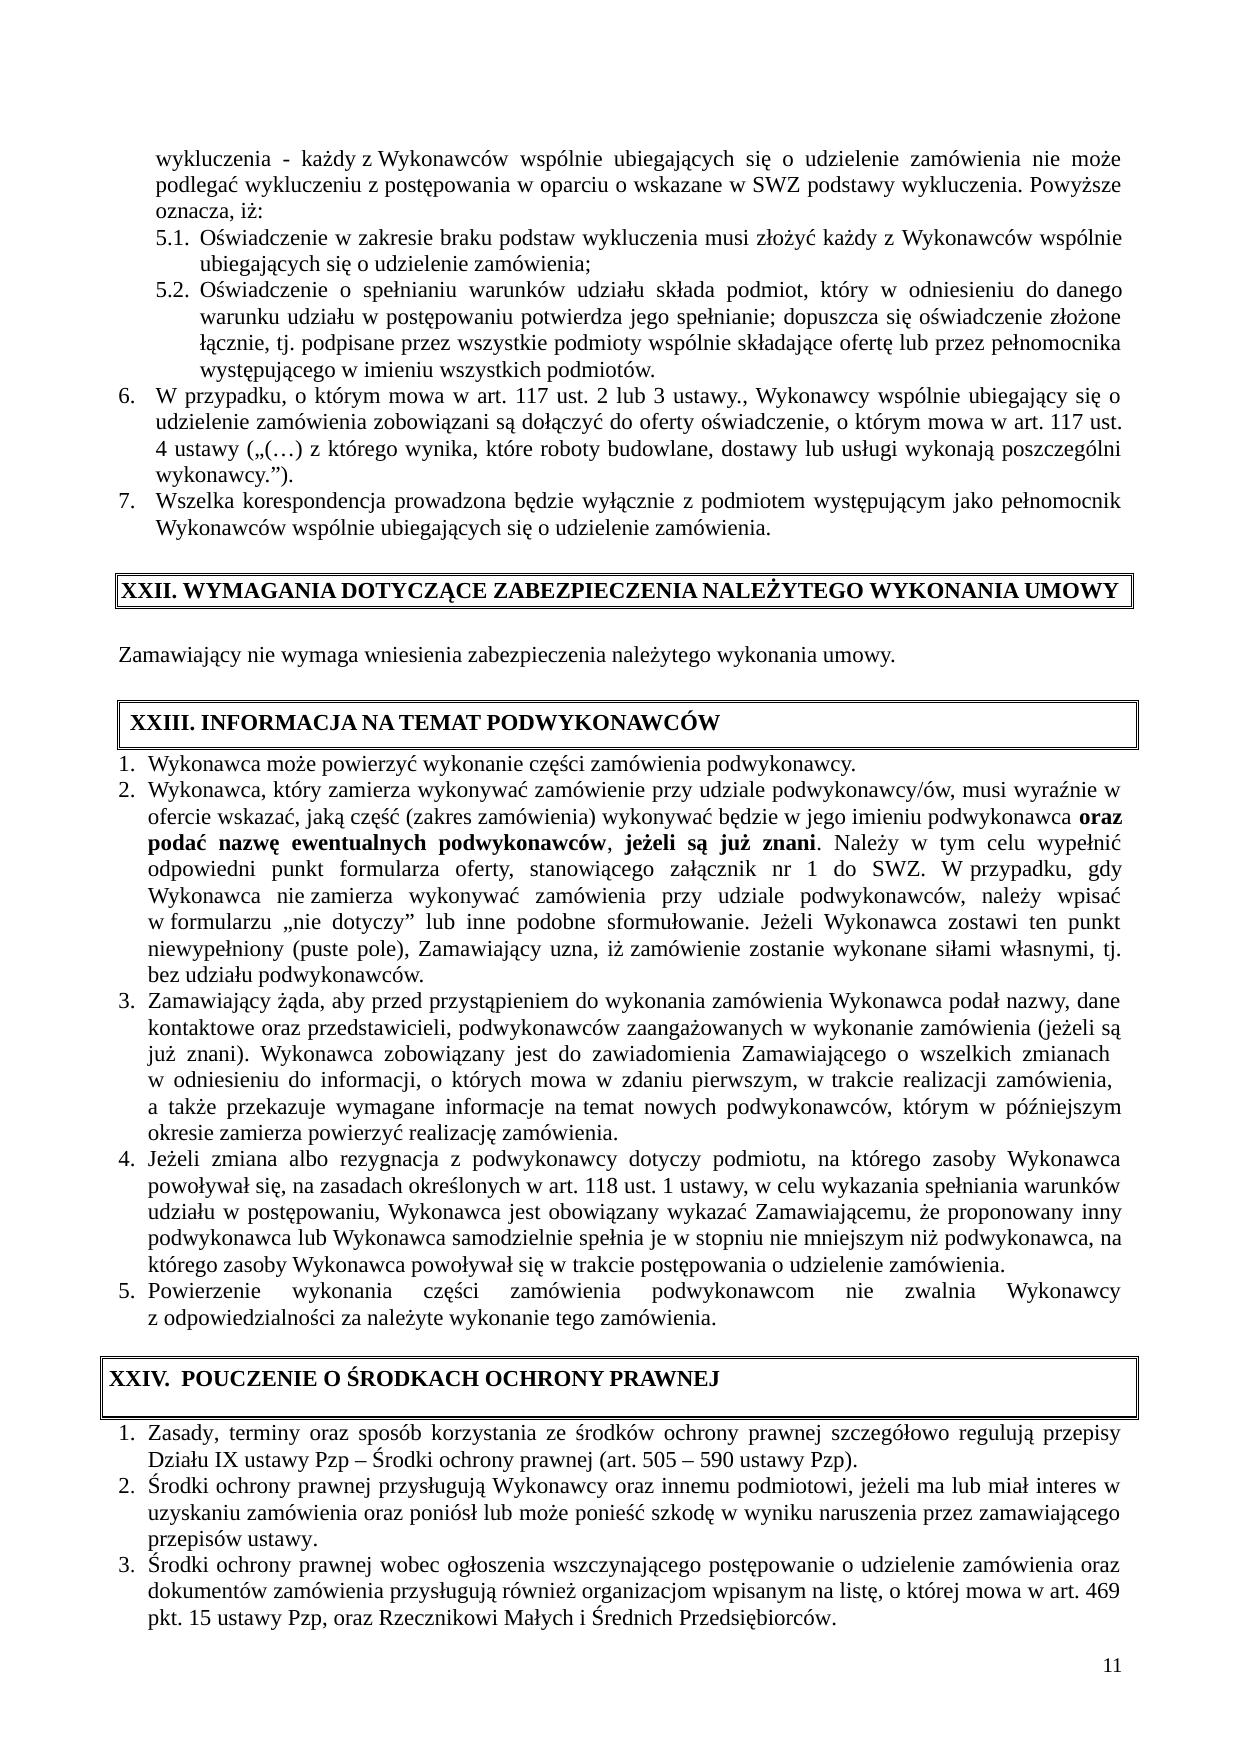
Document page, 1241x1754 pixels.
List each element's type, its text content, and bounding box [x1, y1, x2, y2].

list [118, 145, 1122, 224]
list Zamawiający żąda, aby przed przystąpieniem do wykonania zamówienia Wykonawca podał nazwy, dane kontaktowe oraz przedstawicieli, podwykonawców zaangażowanych w wykonanie zamówienia (jeżeli są już znani). Wykonawca zobowiązany jest do zawiadomienia Zamawiającego o wszelkich zmianach w odniesieniu do informacji, o których mowa w zdaniu pierwszym, w trakcie realizacji zamówienia, a także przekazuje wymagane informacje na temat nowych podwykonawców, którym w późniejszym okresie zamierza powierzyć realizację zamówienia. [118, 987, 1122, 1145]
list Zasady, terminy oraz sposób korzystania ze środków ochrony prawnej szczegółowo regulują przepisy Działu IX ustawy Pzp – Środki ochrony prawnej (art. 505 – 590 ustawy Pzp). [118, 1420, 1122, 1472]
list Oświadczenie o spełnianiu warunków udziału składa podmiot, który w odniesieniu do danego warunku udziału w postępowaniu potwierdza jego spełnianie; dopuszcza się oświadczenie złożone łącznie, tj. podpisane przez wszystkie podmioty wspólnie składające ofertę lub przez pełnomocnika występującego w imieniu wszystkich podmiotów. [155, 277, 1122, 382]
table_header XXIV. POUCZENIE O ŚRODKACH OCHRONY PRAWNEJ [103, 1359, 1136, 1416]
list Jeżeli zmiana albo rezygnacja z podwykonawcy dotyczy podmiotu, na którego zasoby Wykonawca powoływał się, na zasadach określonych w art. 118 ust. 1 ustawy, w celu wykazania spełniania warunków udziału w postępowaniu, Wykonawca jest obowiązany wykazać Zamawiającemu, że proponowany inny podwykonawca lub Wykonawca samodzielnie spełnia je w stopniu nie mniejszym niż podwykonawca, na którego zasoby Wykonawca powoływał się w trakcie postępowania o udzielenie zamówienia. [118, 1145, 1122, 1277]
list W przypadku, o którym mowa w art. 117 ust. 2 lub 3 ustawy., Wykonawcy wspólnie ubiegający się o udzielenie zamówienia zobowiązani są dołączyć do oferty oświadczenie, o którym mowa w art. 117 ust. 4 ustawy („(…) z którego wynika, które roboty budowlane, dostawy lub usługi wykonają poszczególni wykonawcy.”). [118, 382, 1122, 487]
list Wykonawca może powierzyć wykonanie części zamówienia podwykonawcy. [118, 750, 1122, 776]
text Zamawiający nie wymaga wniesienia zabezpieczenia należytego wykonania umowy. [118, 641, 1122, 668]
list Środki ochrony prawnej wobec ogłoszenia wszczynającego postępowanie o udzielenie zamówienia oraz dokumentów zamówienia przysługują również organizacjom wpisanym na listę, o której mowa w art. 469 pkt. 15 ustawy Pzp, oraz Rzecznikowi Małych i Średnich Przedsiębiorców. [118, 1551, 1122, 1630]
list Oświadczenie w zakresie braku podstaw wykluczenia musi złożyć każdy z Wykonawców wspólnie ubiegających się o udzielenie zamówienia; [155, 224, 1122, 277]
list Powierzenie wykonania części zamówienia podwykonawcom nie zwalnia Wykonawcy z odpowiedzialności za należyte wykonanie tego zamówienia. [118, 1277, 1122, 1330]
list Wszelka korespondencja prowadzona będzie wyłącznie z podmiotem występującym jako pełnomocnik Wykonawców wspólnie ubiegających się o udzielenie zamówienia. [118, 487, 1122, 540]
subtitle XXII. WYMAGANIA DOTYCZĄCE ZABEZPIECZENIA NALEŻYTEGO WYKONANIA UMOWY [118, 576, 1131, 606]
list Środki ochrony prawnej przysługują Wykonawcy oraz innemu podmiotowi, jeżeli ma lub miał interes w uzyskaniu zamówienia oraz poniósł lub może ponieść szkodę w wyniku naruszenia przez zamawiającego przepisów ustawy. [118, 1472, 1122, 1551]
list Wykonawca, który zamierza wykonywać zamówienie przy udziale podwykonawcy/ów, musi wyraźnie w ofercie wskazać, jaką część (zakres zamówienia) wykonywać będzie w jego imieniu podwykonawca oraz podać nazwę ewentualnych podwykonawców, jeżeli są już znani. Należy w tym celu wypełnić odpowiedni punkt formularza oferty, stanowiącego załącznik nr 1 do SWZ. W przypadku, gdy Wykonawca nie zamierza wykonywać zamówienia przy udziale podwykonawców, należy wpisać w formularzu „nie dotyczy” lub inne podobne sformułowanie. Jeżeli Wykonawca zostawi ten punkt niewypełniony (puste pole), Zamawiający uzna, iż zamówienie zostanie wykonane siłami własnymi, tj. bez udziału podwykonawców. [118, 776, 1122, 987]
table_header XXIII. INFORMACJA NA TEMAT PODWYKONAWCÓW [120, 703, 1136, 747]
